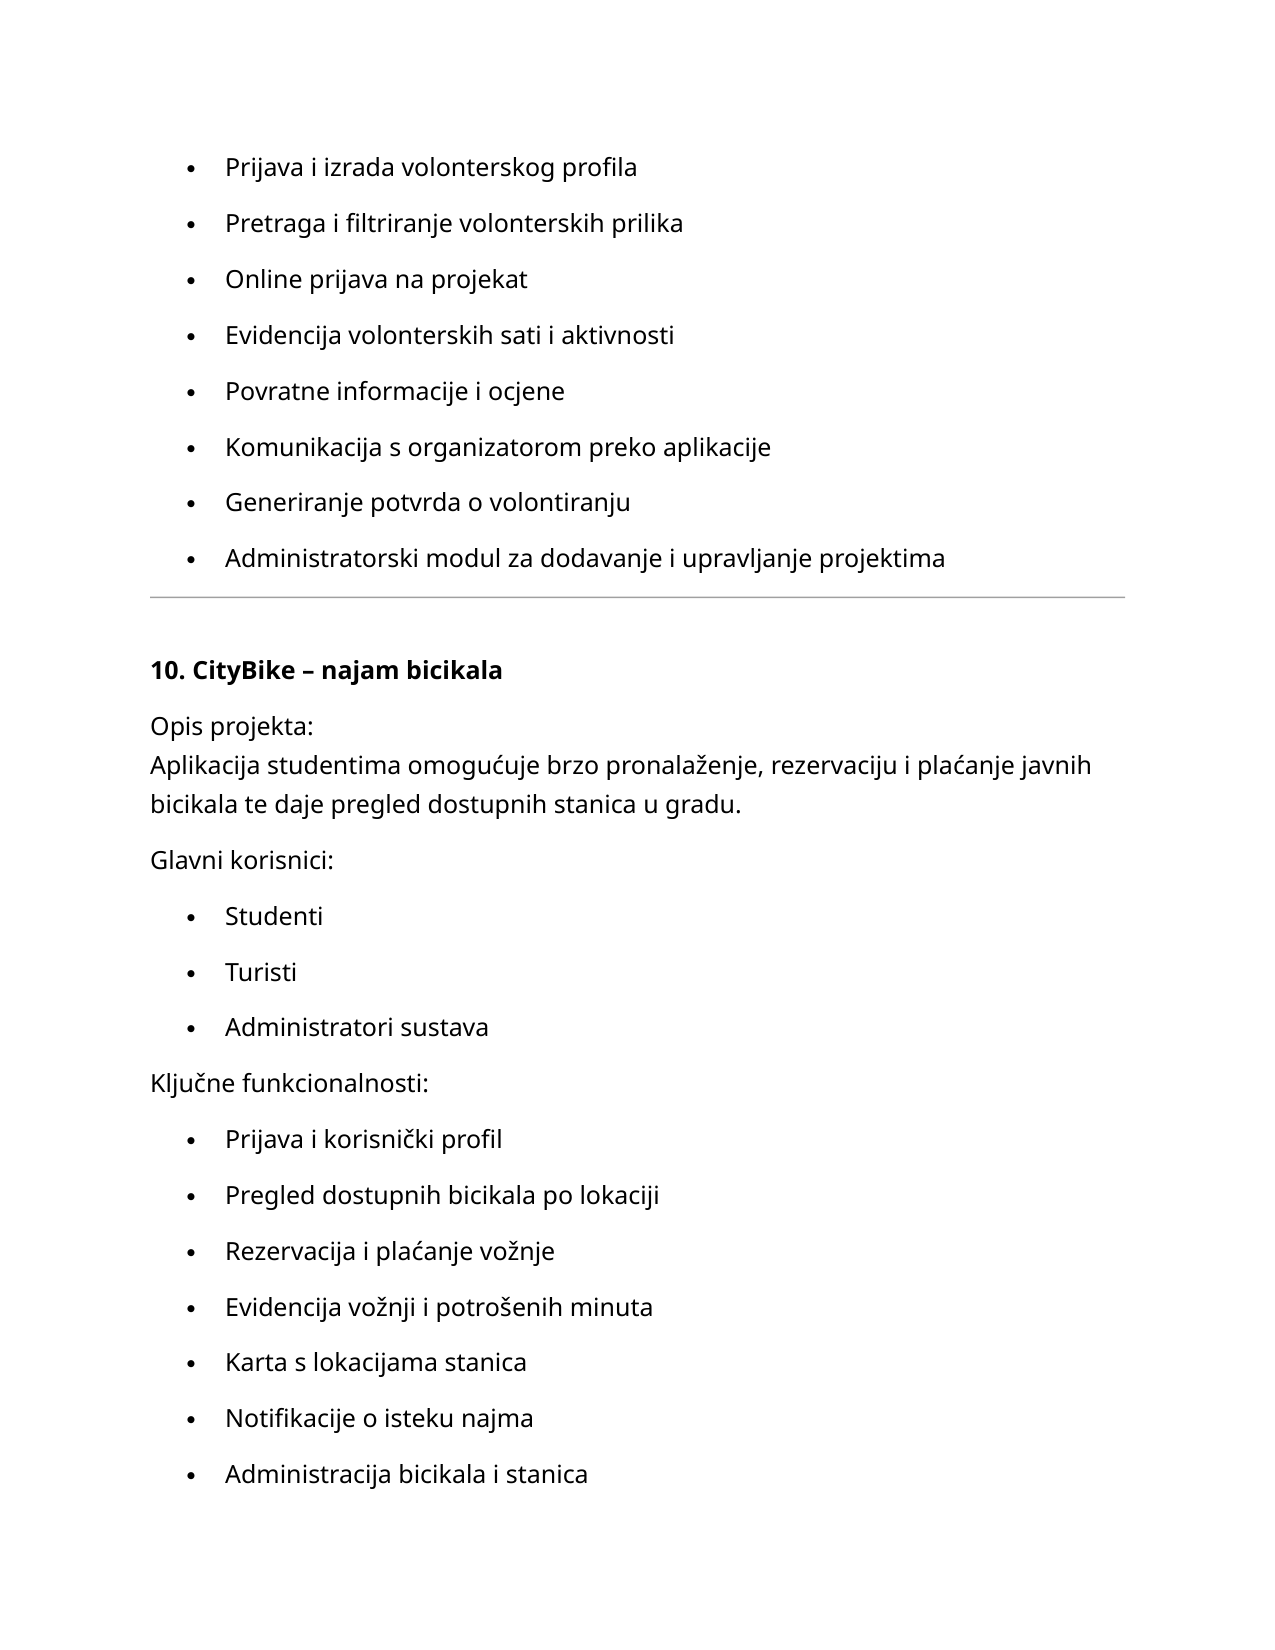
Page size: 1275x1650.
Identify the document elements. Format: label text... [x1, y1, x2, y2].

list Turisti [187, 954, 1125, 988]
list Studenti [187, 898, 1125, 932]
list Rezervacija i plaćanje vožnje [187, 1233, 1125, 1267]
list Pregled dostupnih bicikala po lokaciji [187, 1177, 1125, 1212]
list Online prijava na projekat [187, 262, 1125, 296]
list Administratorski modul za dodavanje i upravljanje projektima [187, 541, 1125, 575]
list Komunikacija s organizatorom preko aplikacije [187, 429, 1125, 463]
text Ključne funkcionalnosti: [150, 1066, 1125, 1100]
list Evidencija vožnji i potrošenih minuta [187, 1289, 1125, 1323]
list Karta s lokacijama stanica [187, 1345, 1125, 1379]
list Generiranje potvrda o volontiranju [187, 485, 1125, 519]
text Opis projekta: Aplikacija studentima omogućuje brzo pronalaženje, rezervaciju i plaćanje javnih bicikala te daje pregled dostupnih stanica u gradu. [150, 708, 1125, 821]
list Prijava i izrada volonterskog profila [187, 150, 1125, 184]
text 10. CityBike – najam bicikala [150, 652, 1125, 687]
list Povratne informacije i ocjene [187, 373, 1125, 407]
list Prijava i korisnički profil [187, 1122, 1125, 1156]
list Administracija bicikala i stanica [187, 1457, 1125, 1491]
list Notifikacije o isteku najma [187, 1401, 1125, 1435]
text Glavni korisnici: [150, 842, 1125, 877]
list Administratori sustava [187, 1010, 1125, 1044]
list Evidencija volonterskih sati i aktivnosti [187, 317, 1125, 352]
list Pretraga i filtriranje volonterskih prilika [187, 206, 1125, 240]
